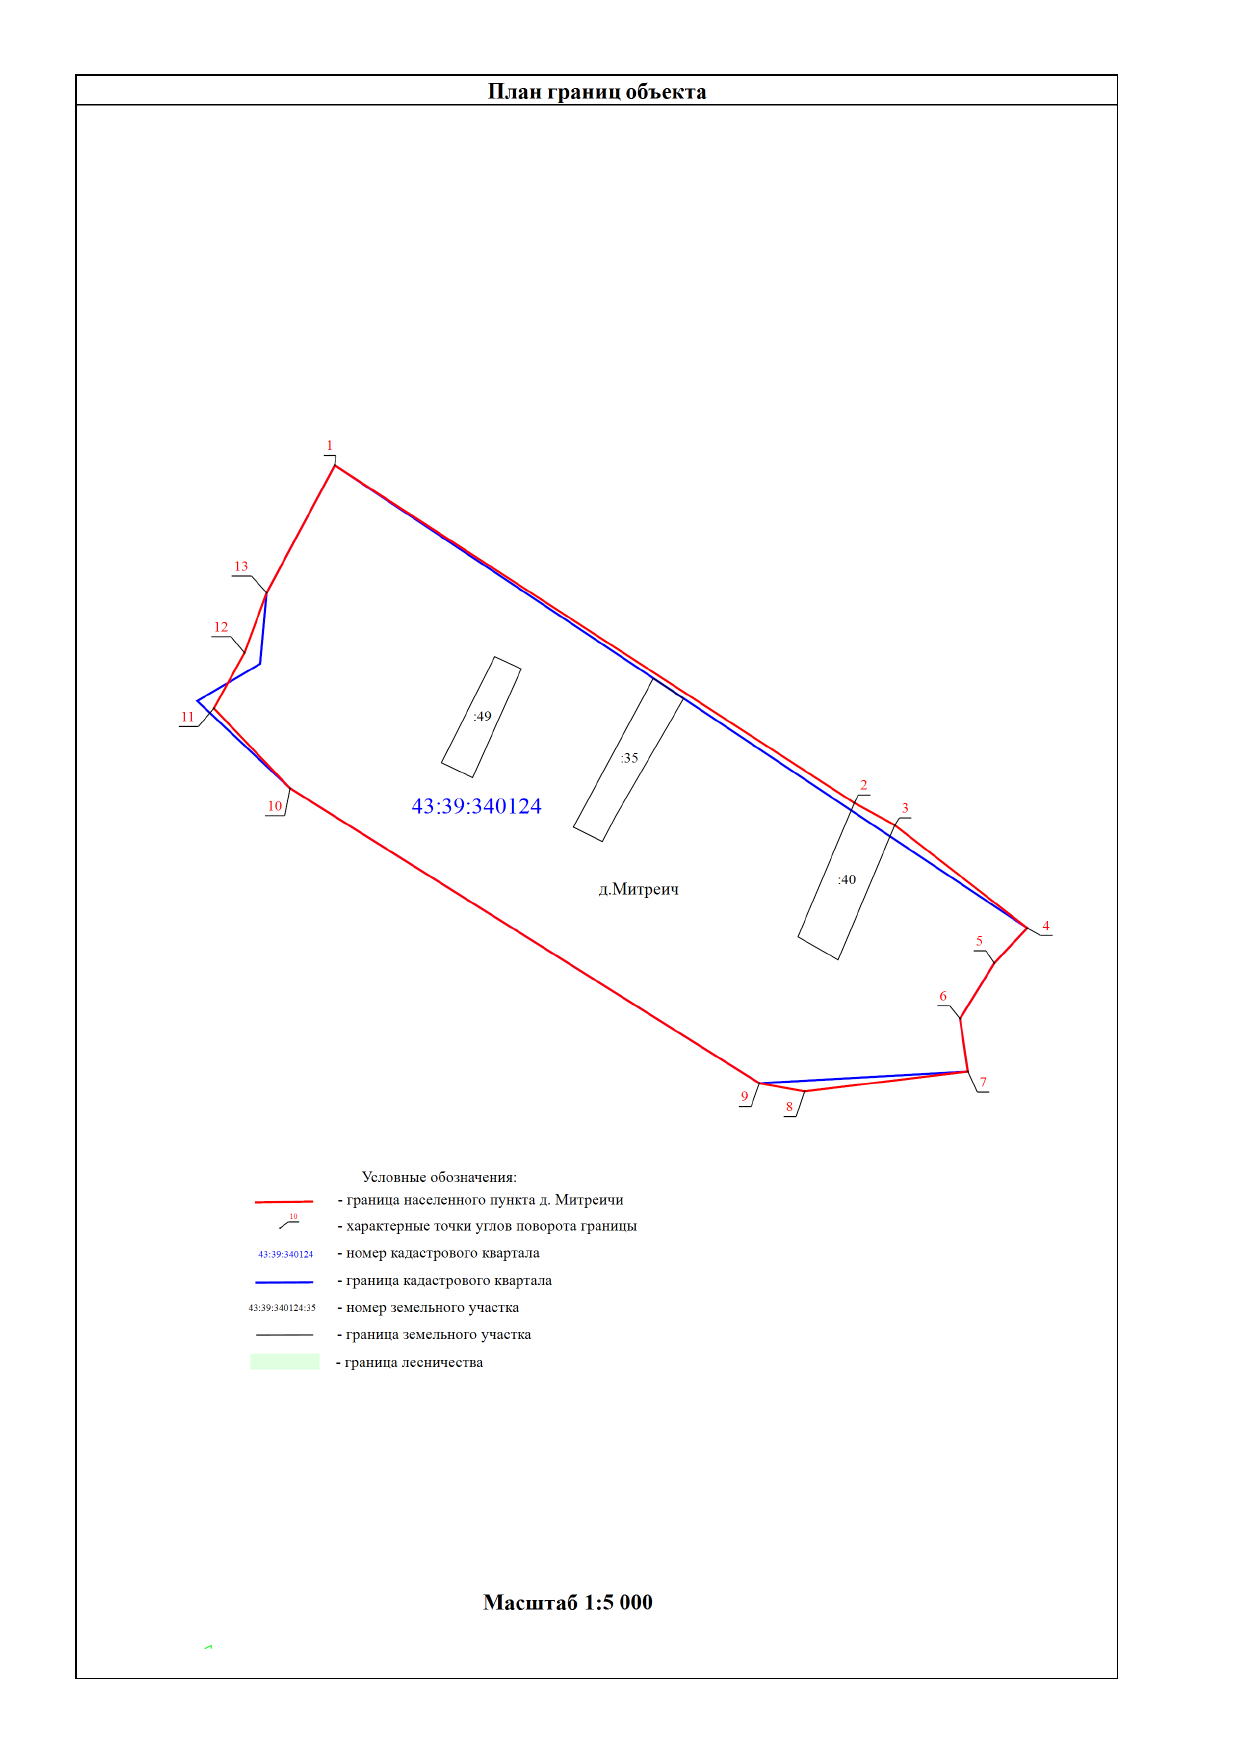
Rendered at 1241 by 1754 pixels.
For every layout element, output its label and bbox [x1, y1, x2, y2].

picture [75, 74, 1118, 1679]
